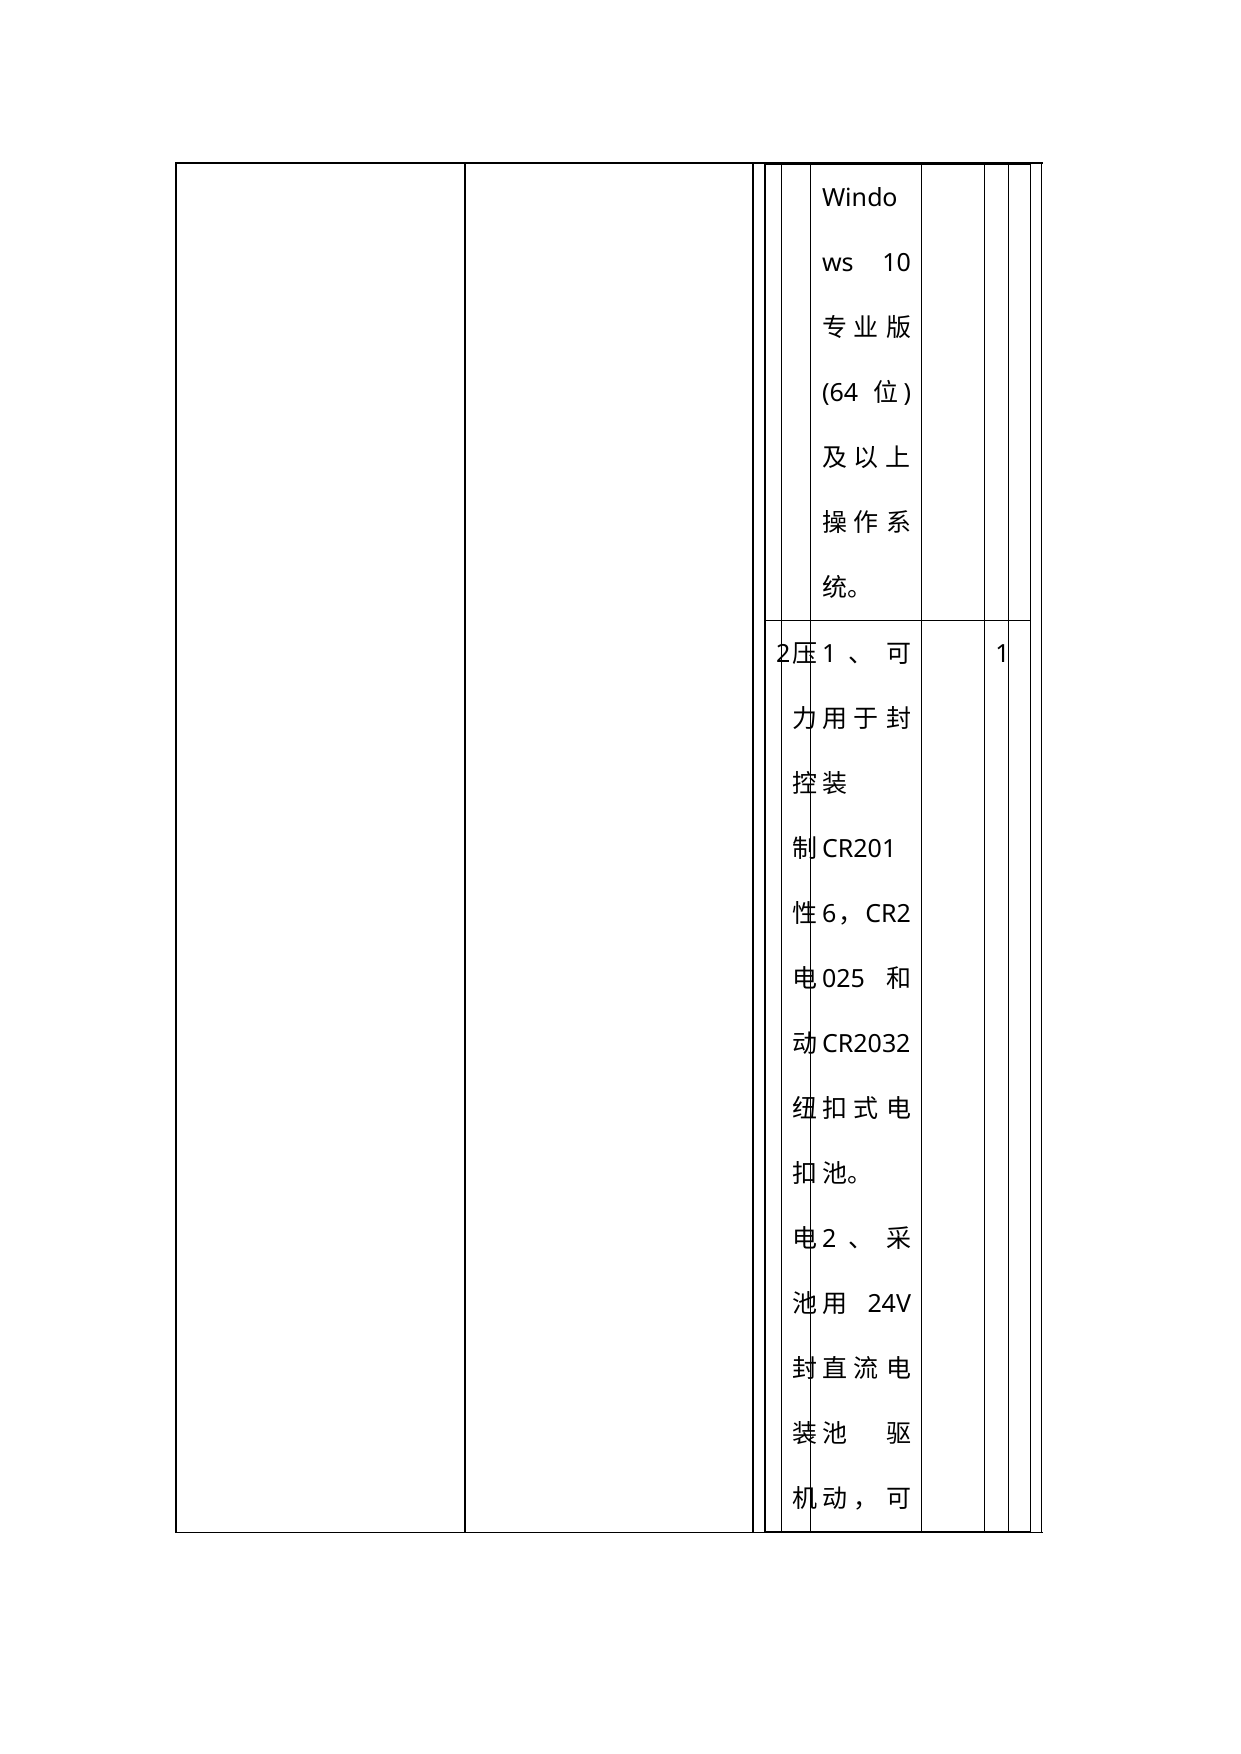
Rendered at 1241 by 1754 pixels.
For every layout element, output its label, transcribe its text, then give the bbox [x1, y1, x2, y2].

table_cell [466, 164, 752, 1532]
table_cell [922, 165, 984, 620]
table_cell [811, 621, 921, 1531]
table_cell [782, 621, 810, 1531]
table_cell 1 [177, 164, 464, 1532]
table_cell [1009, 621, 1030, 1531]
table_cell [811, 165, 921, 620]
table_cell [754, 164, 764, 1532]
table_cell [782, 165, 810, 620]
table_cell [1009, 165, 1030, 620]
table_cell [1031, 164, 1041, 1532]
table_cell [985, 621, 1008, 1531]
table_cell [922, 621, 984, 1531]
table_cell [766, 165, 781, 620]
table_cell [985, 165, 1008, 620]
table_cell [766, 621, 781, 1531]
